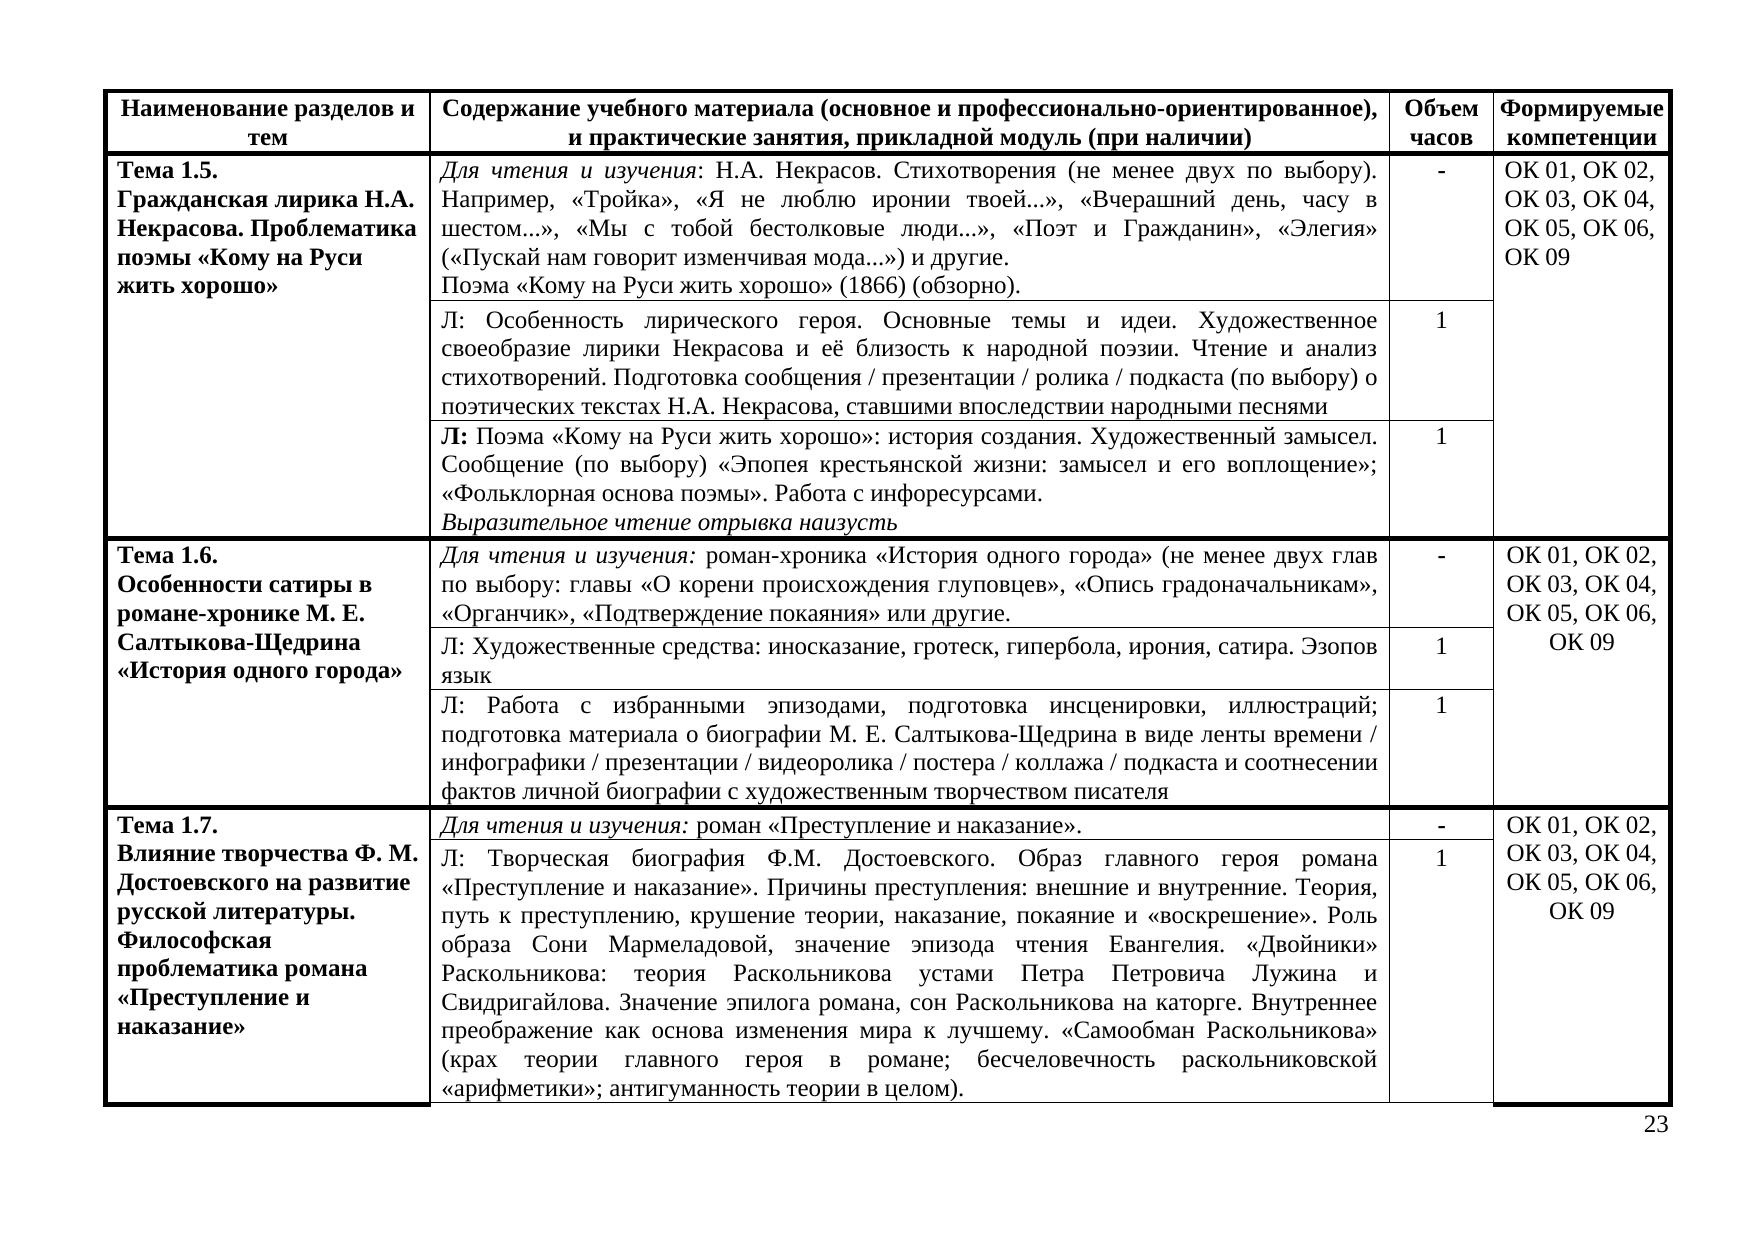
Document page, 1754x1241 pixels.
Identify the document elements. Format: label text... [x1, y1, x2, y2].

table_header Объем часов [1390, 93, 1493, 151]
table_cell Л: Поэма «Кому на Руси жить хорошо»: история создания. Художественный замысел. Сообщение (по выбору) «Эпопея крестьянской жизни: замысел и его воплощение»; «Фольклорная основа поэмы». Работа с инфоресурсами. Выразительное чтение отрывка наизусть [431, 421, 1389, 536]
table_cell 1 [1390, 628, 1493, 689]
table_cell Л: Особенность лирического героя. Основные темы и идеи. Художественное своеобразие лирики Некрасова и её близость к народной поэзии. Чтение и анализ стихотворений. Подготовка сообщения / презентации / ролика / подкаста (по выбору) о поэтических текстах Н.А. Некрасова, ставшими впоследствии народными песнями [431, 301, 1389, 420]
table_cell - [1390, 810, 1493, 838]
table_header Наименование разделов и тем [108, 93, 429, 151]
table_cell Тема 1.6. Особенности сатиры в романе-хронике М. Е. Салтыкова-Щедрина «История одного города» [108, 541, 429, 805]
table_cell Л: Работа с избранными эпизодами, подготовка инсценировки, иллюстраций; подготовка материала о биографии М. Е. Салтыкова-Щедрина в виде ленты времени / инфографики / презентации / видеоролика / постера / коллажа / подкаста и соотнесении фактов личной биографии с художественным творчеством писателя [431, 690, 1389, 805]
table_cell Для чтения и изучения: роман-хроника «История одного города» (не менее двух глав по выбору: главы «О корени происхождения глуповцев», «Опись градоначальникам», «Органчик», «Подтверждение покаяния» или другие. [431, 541, 1389, 627]
table_cell ОК 01, ОК 02, ОК 03, ОК 04, ОК 05, ОК 06, ОК 09 [1494, 156, 1668, 536]
table_cell Л: Художественные средства: иносказание, гротеск, гипербола, ирония, сатира. Эзопов язык [431, 628, 1389, 689]
table_cell Для чтения и изучения: роман «Преступление и наказание». [431, 810, 1389, 838]
table_cell Л: Творческая биография Ф.М. Достоевского. Образ главного героя романа «Преступление и наказание». Причины преступления: внешние и внутренние. Теория, путь к преступлению, крушение теории, наказание, покаяние и «воскрешение». Роль образа Сони Мармеладовой, значение эпизода чтения Евангелия. «Двойники» Раскольникова: теория Раскольникова устами Петра Петровича Лужина и Свидригайлова. Значение эпилога романа, сон Раскольникова на каторге. Внутреннее преображение как основа изменения мира к лучшему. «Самообман Раскольникова» (крах теории главного героя в романе; бесчеловечность раскольниковской «арифметики»; антигуманность теории в целом). [431, 840, 1389, 1102]
table_cell 1 [1390, 301, 1493, 420]
table_cell Тема 1.7. Влияние творчества Ф. М. Достоевского на развитие русской литературы. Философская проблематика романа «Преступление и наказание» [108, 810, 429, 1102]
table_cell - [1390, 541, 1493, 627]
table_cell 1 [1390, 840, 1493, 1102]
table_cell Тема 1.5. Гражданская лирика Н.А. Некрасова. Проблематика поэмы «Кому на Руси жить хорошо» [108, 156, 429, 536]
table_header Содержание учебного материала (основное и профессионально-ориентированное), и практические занятия, прикладной модуль (при наличии) [431, 93, 1389, 151]
table_cell 1 [1390, 421, 1493, 536]
table_cell - [1390, 156, 1493, 300]
table_cell ОК 01, ОК 02, ОК 03, ОК 04, ОК 05, ОК 06, ОК 09 [1494, 541, 1668, 805]
table_cell 1 [1390, 690, 1493, 805]
table_cell Для чтения и изучения: Н.А. Некрасов. Стихотворения (не менее двух по выбору). Например, «Тройка», «Я не люблю иронии твоей...», «Вчерашний день, часу в шестом...», «Мы с тобой бестолковые люди...», «Поэт и Гражданин», «Элегия» («Пускай нам говорит изменчивая мода...») и другие. Поэма «Кому на Руси жить хорошо» (1866) (обзорно). [431, 156, 1389, 300]
table_header Формируемые компетенции [1494, 93, 1668, 151]
table_cell ОК 01, ОК 02, ОК 03, ОК 04, ОК 05, ОК 06, ОК 09 [1494, 810, 1668, 1102]
